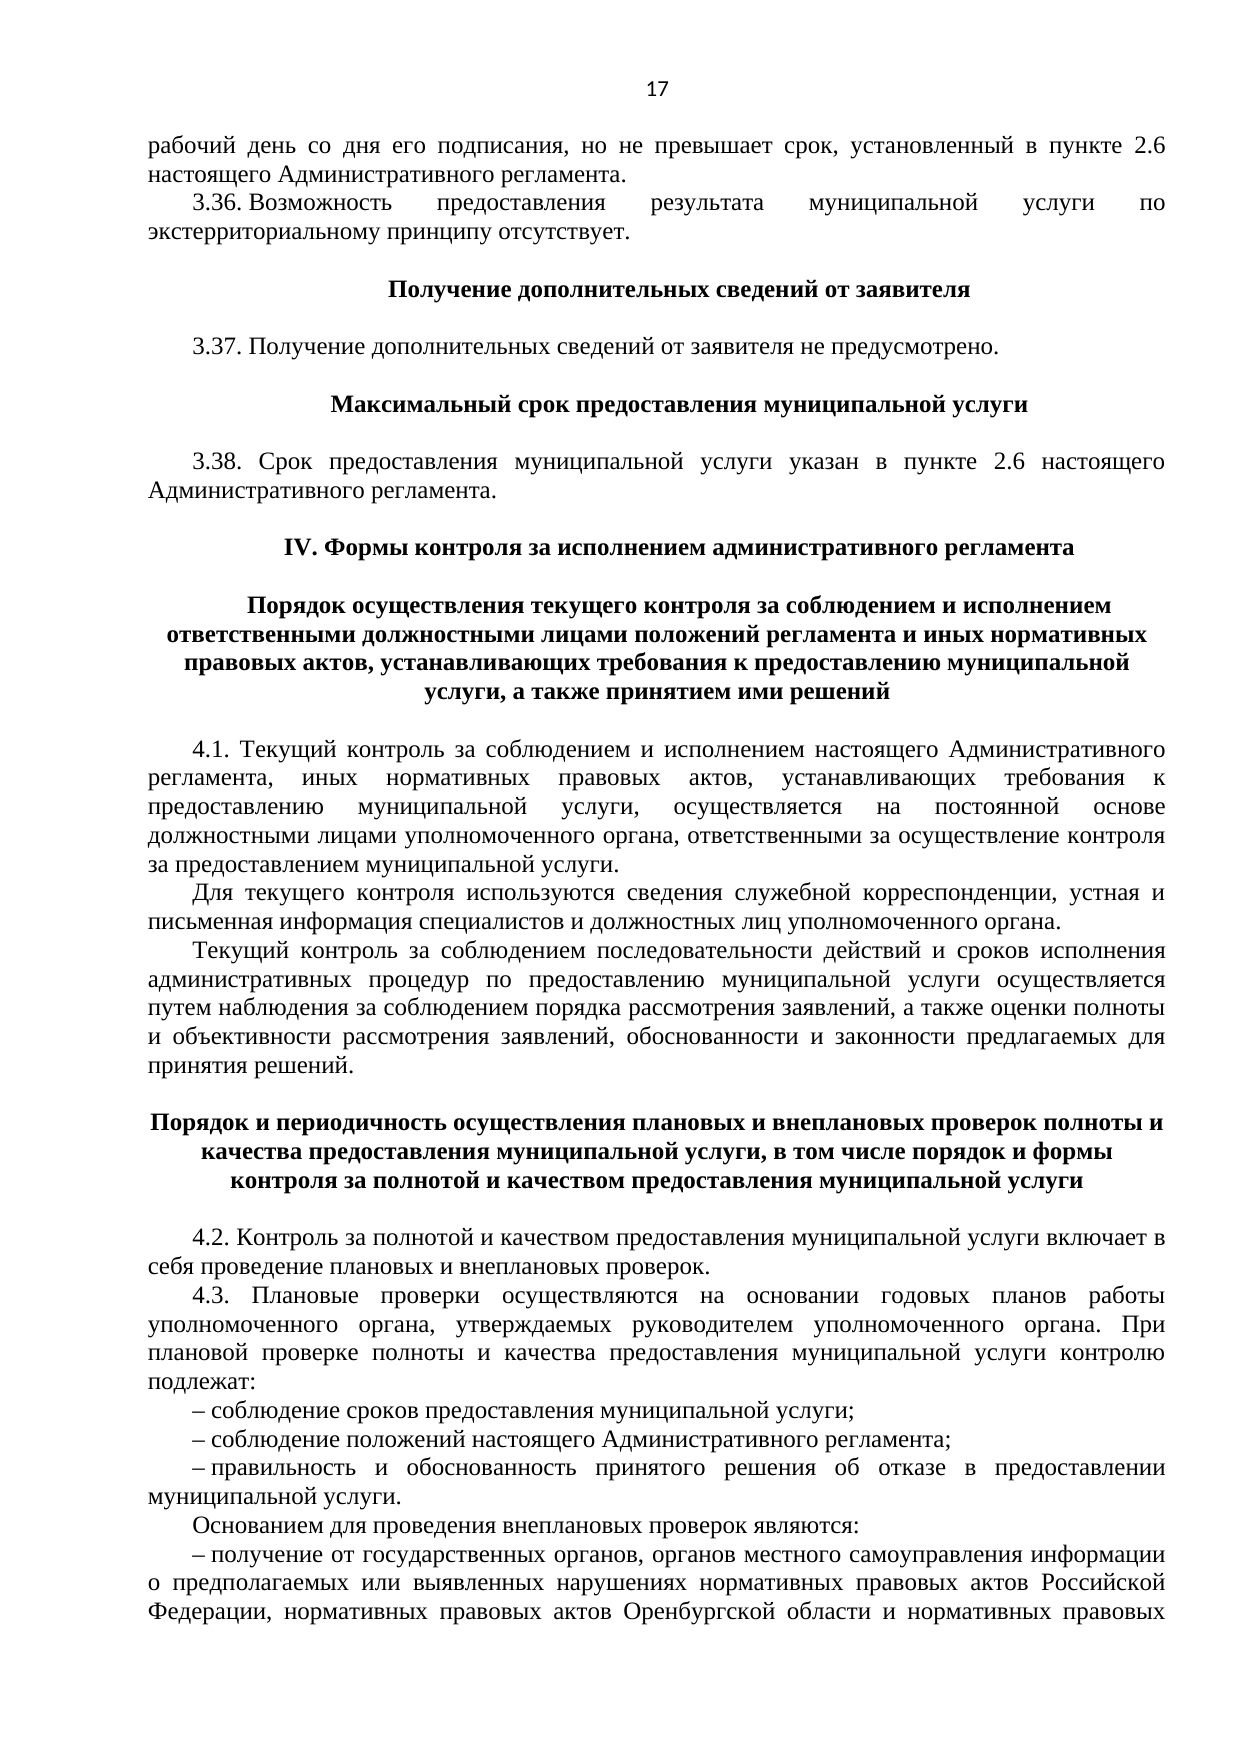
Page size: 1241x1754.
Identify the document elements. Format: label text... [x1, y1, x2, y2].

text Получение дополнительных сведений от заявителя [148, 274, 1166, 302]
text 3.38. Срок предоставления муниципальной услуги указан в пункте 2.6 настоящего Административного регламента. [148, 446, 1166, 504]
text Максимальный срок предоставления муниципальной услуги [148, 389, 1166, 417]
text контроля за полнотой и качеством предоставления муниципальной услуги [148, 1165, 1166, 1194]
text IV. Формы контроля за исполнением административного регламента [148, 532, 1166, 561]
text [148, 130, 1166, 187]
text – соблюдение положений настоящего Административного регламента; [148, 1424, 1166, 1452]
text Порядок осуществления текущего контроля за соблюдением и исполнением ответственными должностными лицами положений регламента и иных нормативных правовых актов, устанавливающих требования к предоставлению муниципальной услуги, а также принятием ими решений [148, 590, 1166, 705]
text – правильность и обоснованность принятого решения об отказе в предоставлении муниципальной услуги. [148, 1452, 1166, 1510]
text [148, 1539, 1166, 1625]
text – соблюдение сроков предоставления муниципальной услуги; [148, 1395, 1166, 1424]
text 3.36. Возможность предоставления результата муниципальной услуги по экстерриториальному принципу отсутствует. [148, 187, 1166, 245]
text 4.2. Контроль за полнотой и качеством предоставления муниципальной услуги включает в себя проведение плановых и внеплановых проверок. [148, 1222, 1166, 1280]
text Текущий контроль за соблюдением последовательности действий и сроков исполнения административных процедур по предоставлению муниципальной услуги осуществляется путем наблюдения за соблюдением порядка рассмотрения заявлений, а также оценки полноты и объективности рассмотрения заявлений, обоснованности и законности предлагаемых для принятия решений. [148, 935, 1166, 1079]
text Порядок и периодичность осуществления плановых и внеплановых проверок полноты и качества предоставления муниципальной услуги, в том числе порядок и формы [148, 1107, 1166, 1165]
text 4.1. Текущий контроль за соблюдением и исполнением настоящего Административного регламента, иных нормативных правовых актов, устанавливающих требования к предоставлению муниципальной услуги, осуществляется на постоянной основе должностными лицами уполномоченного органа, ответственными за осуществление контроля за предоставлением муниципальной услуги. [148, 734, 1166, 877]
text 4.3. Плановые проверки осуществляются на основании годовых планов работы уполномоченного органа, утверждаемых руководителем уполномоченного органа. При плановой проверке полноты и качества предоставления муниципальной услуги контролю подлежат: [148, 1280, 1166, 1395]
text Основанием для проведения внеплановых проверок являются: [148, 1510, 1166, 1539]
text 3.37. Получение дополнительных сведений от заявителя не предусмотрено. [148, 331, 1166, 360]
text Для текущего контроля используются сведения служебной корреспонденции, устная и письменная информация специалистов и должностных лиц уполномоченного органа. [148, 877, 1166, 935]
